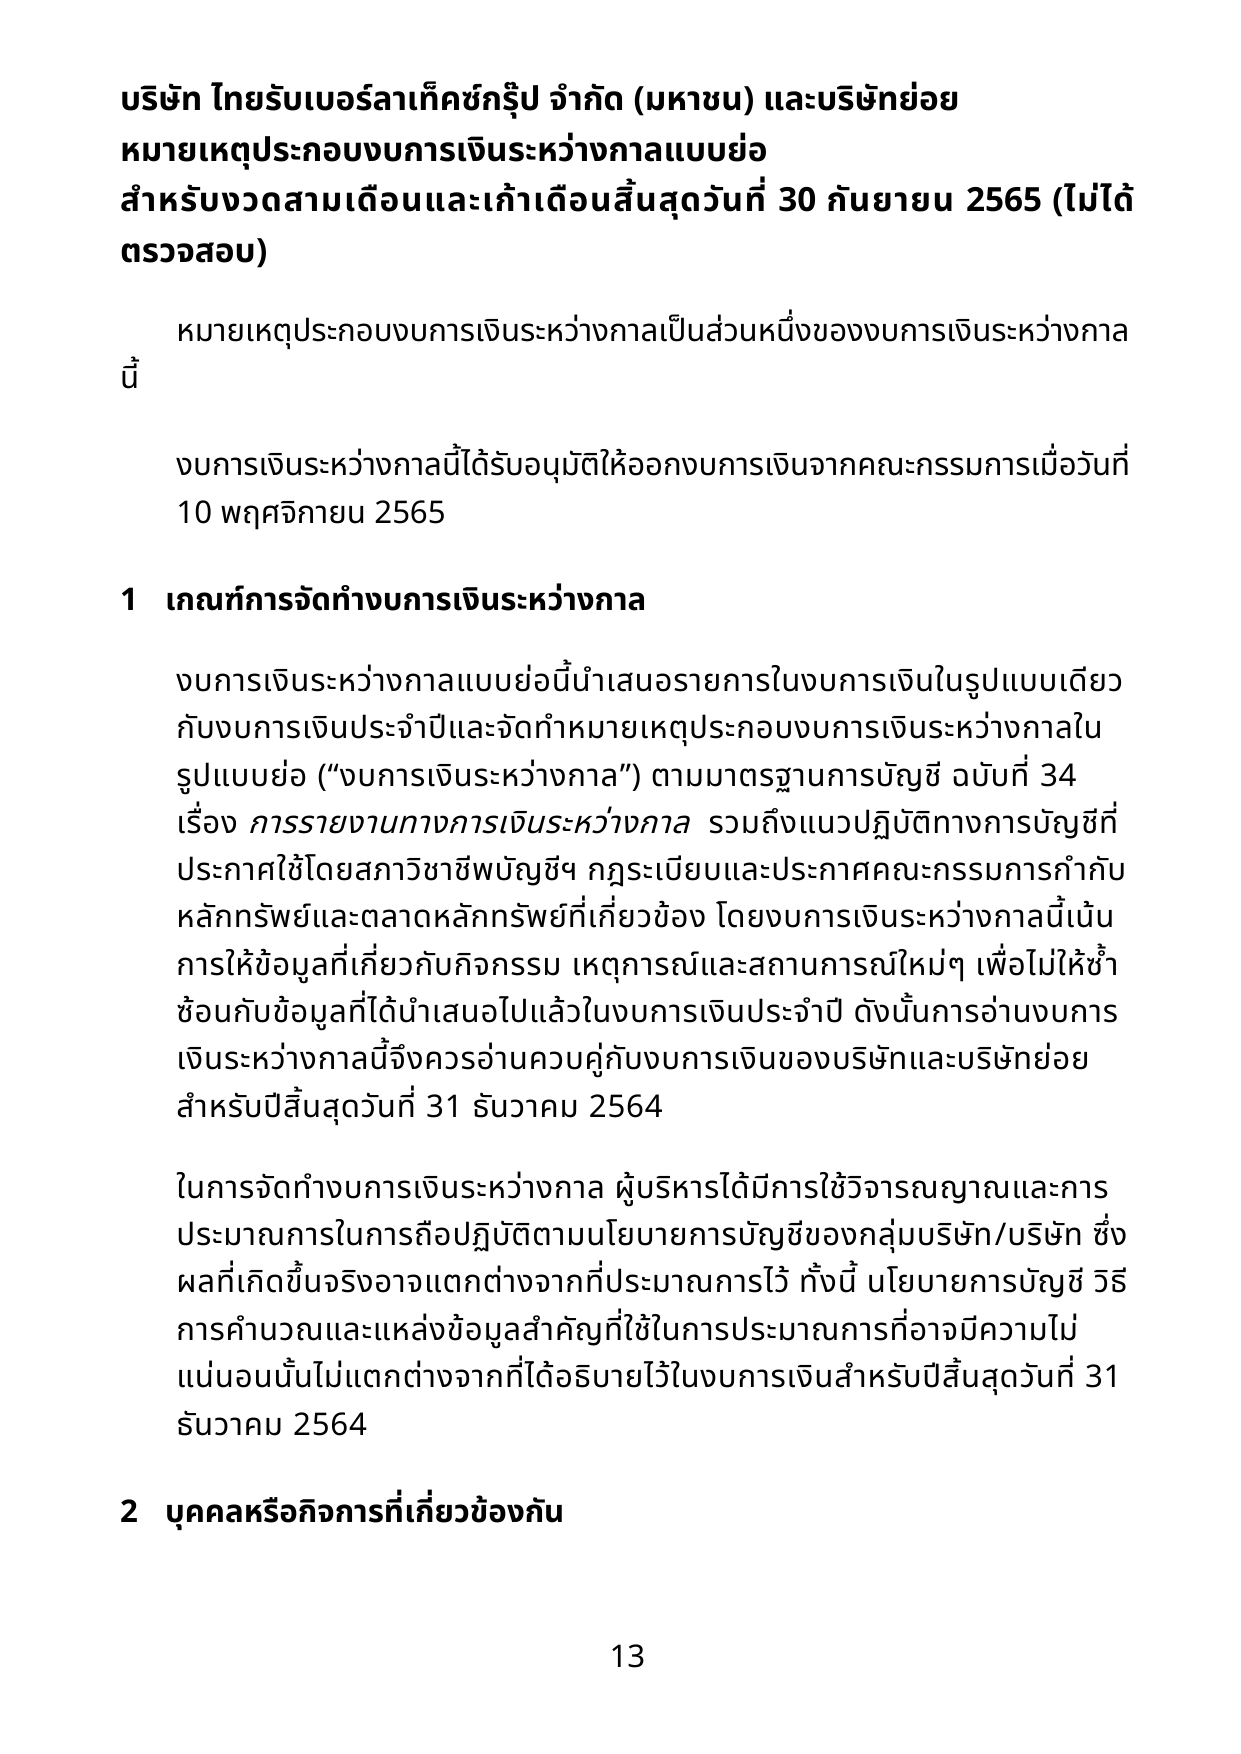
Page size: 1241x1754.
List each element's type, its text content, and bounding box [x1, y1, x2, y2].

list เกณฑ์การจัดทำงบการเงินระหว่างกาล [120, 577, 1139, 624]
subtitle หมายเหตุประกอบงบการเงินระหว่างกาลเป็นส่วนหนึ่งของงบการเงินระหว่างกาลนี้ [120, 308, 1139, 403]
text ในการจัดทำงบการเงินระหว่างกาล ผู้บริหารได้มีการใช้วิจารณญาณและการประมาณการในการถือปฏิบัติตามนโยบายการบัญชีของกลุ่มบริษัท/บริษัท ซึ่งผลที่เกิดขึ้นจริงอาจแตกต่างจากที่ประมาณการไว้ ทั้งนี้ นโยบายการบัญชี วิธีการคำนวณและแหล่งข้อมูลสำคัญที่ใช้ในการประมาณการที่อาจมีความไม่แน่นอนนั้นไม่แตกต่างจากที่ได้อธิบายไว้ในงบการเงินสำหรับปีสิ้นสุดวันที่ 31 ธันวาคม 2564 [176, 1165, 1134, 1449]
text งบการเงินระหว่างกาลนี้ได้รับอนุมัติให้ออกงบการเงินจากคณะกรรมการเมื่อวันที่ 10 พฤศจิกายน 2565 [176, 443, 1139, 537]
text งบการเงินระหว่างกาลแบบย่อนี้นำเสนอรายการในงบการเงินในรูปแบบเดียวกับงบการเงินประจำปีและจัดทำหมายเหตุประกอบงบการเงินระหว่างกาลในรูปแบบย่อ (“งบการเงินระหว่างกาล”) ตามมาตรฐานการบัญชี ฉบับที่ 34 เรื่อง การรายงานทางการเงินระหว่างกาล รวมถึงแนวปฏิบัติทางการบัญชีที่ประกาศใช้โดยสภาวิชาชีพบัญชีฯ กฎระเบียบและประกาศคณะกรรมการกำกับหลักทรัพย์และตลาดหลักทรัพย์ที่เกี่ยวข้อง โดยงบการเงินระหว่างกาลนี้เน้นการให้ข้อมูลที่เกี่ยวกับกิจกรรม เหตุการณ์และสถานการณ์ใหม่ๆ เพื่อไม่ให้ซ้ำซ้อนกับข้อมูลที่ได้นำเสนอไปแล้วในงบการเงินประจำปี ดังนั้นการอ่านงบการเงินระหว่างกาลนี้จึงควรอ่านควบคู่กับงบการเงินของบริษัทและบริษัทย่อยสำหรับปีสิ้นสุดวันที่ 31 ธันวาคม 2564 [176, 658, 1139, 1131]
list บุคคลหรือกิจการที่เกี่ยวข้องกัน [120, 1489, 1134, 1536]
